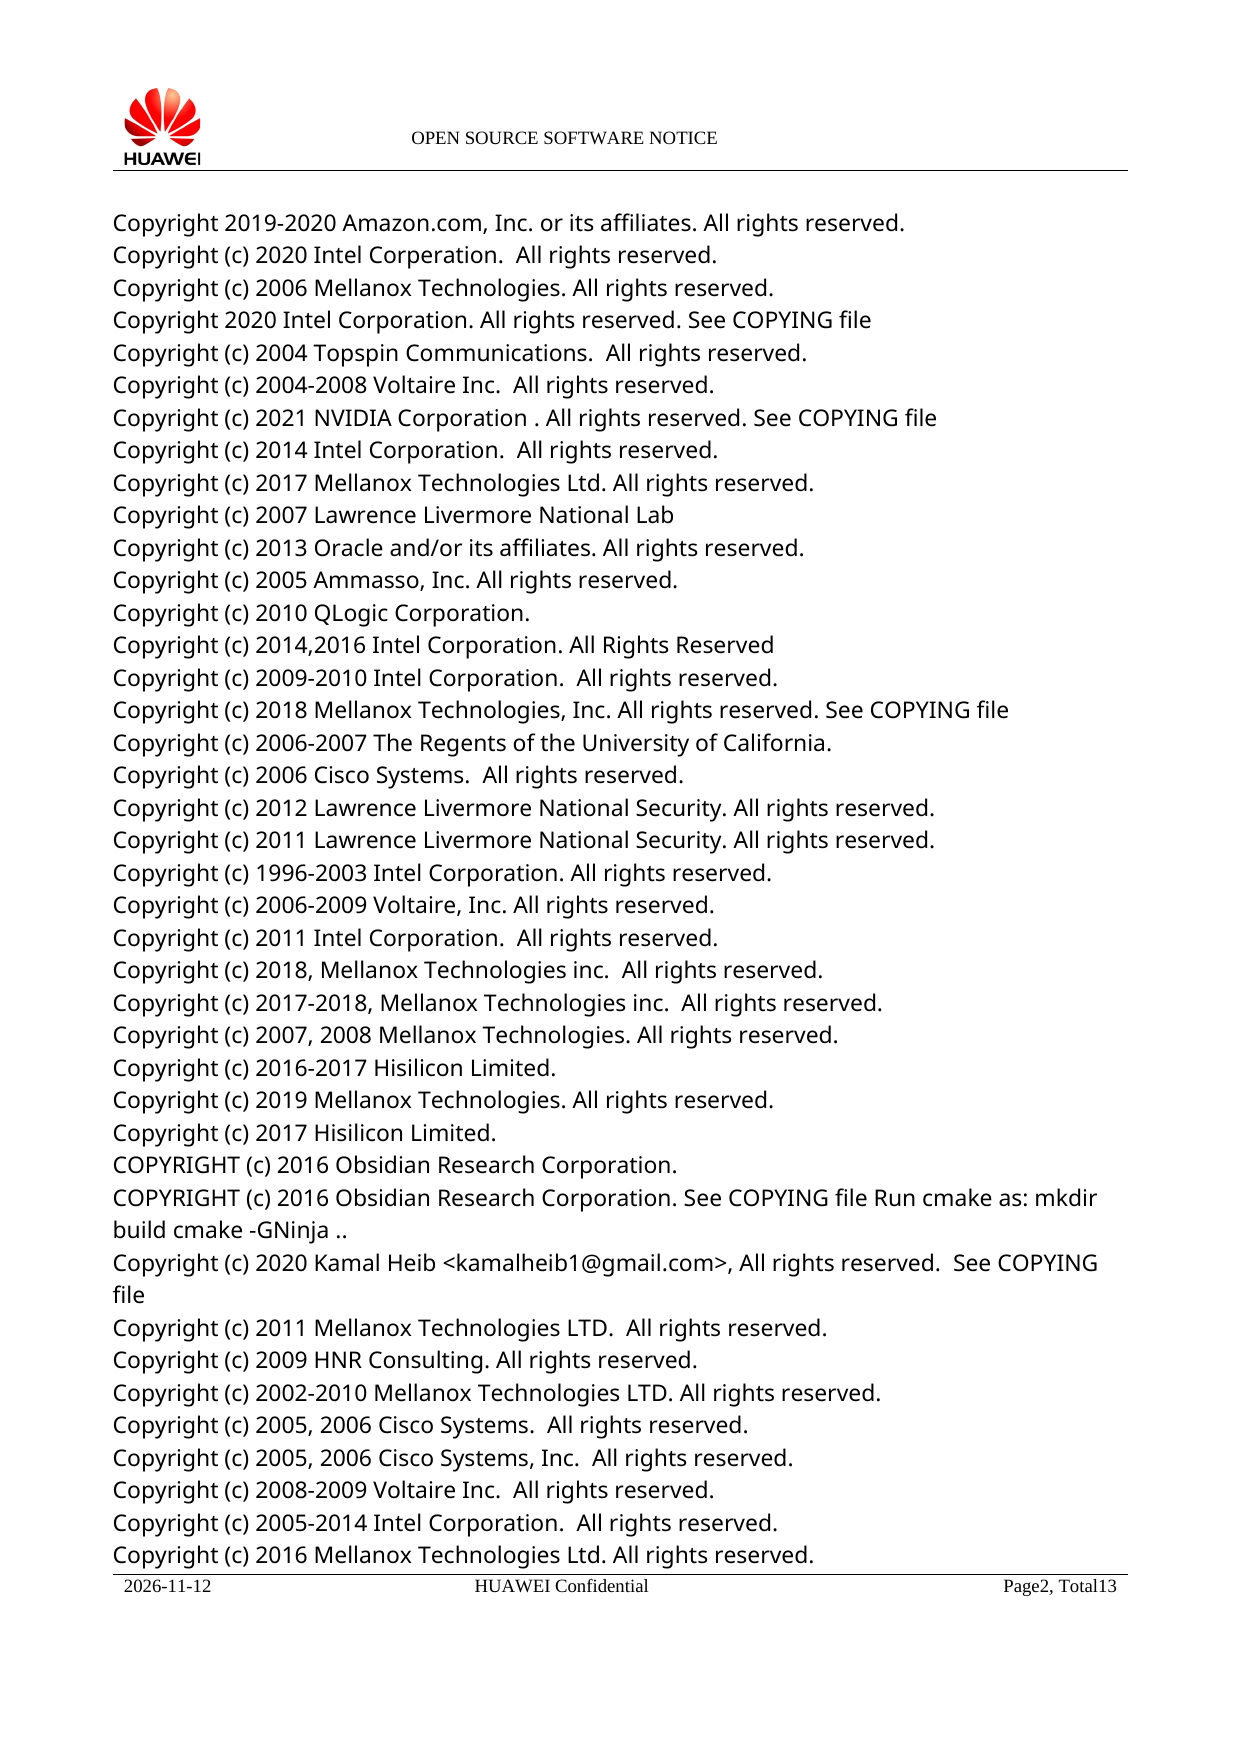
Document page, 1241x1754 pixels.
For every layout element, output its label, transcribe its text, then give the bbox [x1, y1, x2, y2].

picture [124, 88, 201, 165]
